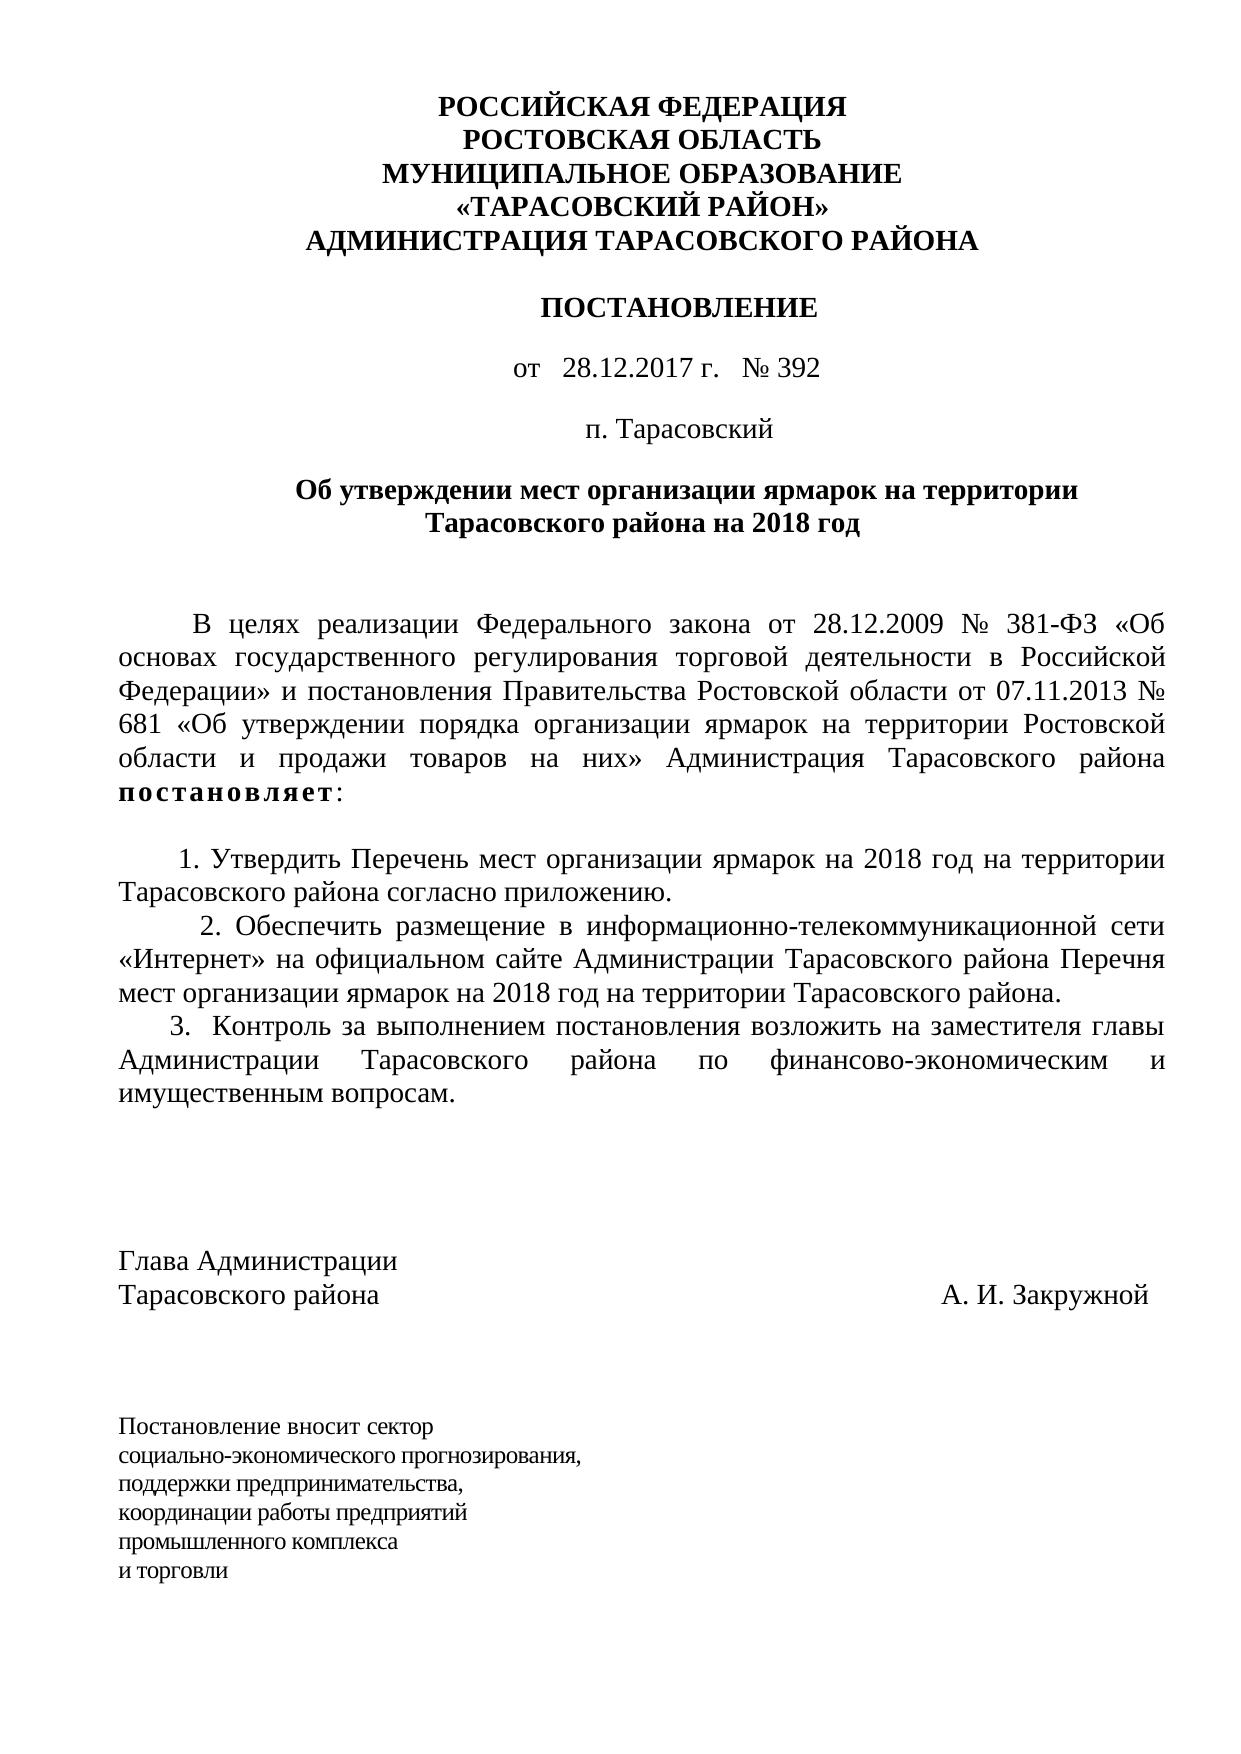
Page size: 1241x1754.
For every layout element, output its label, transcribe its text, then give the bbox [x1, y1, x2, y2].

text 3. Контроль за выполнением постановления возложить на заместителя главы Администрации Тарасовского района по финансово-экономическим и имущественным вопросам. [118, 1008, 1167, 1109]
title АДМИНИСТРАЦИЯ ТАРАСОВСКОГО РАЙОНА [118, 223, 1167, 256]
title РОСТОВСКАЯ ОБЛАСТЬ [118, 122, 1167, 156]
text социально-экономического прогнозирования, [118, 1440, 1167, 1468]
text Об утверждении мест организации ярмарок на территории Тарасовского района на 2018 год [118, 472, 1167, 539]
text от 28.12.2017 г. № 392 [118, 351, 1167, 384]
text Постановление вносит сектор [118, 1411, 1167, 1440]
text координации работы предприятий [118, 1497, 1167, 1526]
text и торговли [118, 1555, 1167, 1583]
title «ТАРАСОВСКИЙ РАЙОН» [118, 189, 1167, 223]
text 2. Обеспечить размещение в информационно-телекоммуникационной сети «Интернет» на официальном сайте Администрации Тарасовского района Перечня мест организации ярмарок на 2018 год на территории Тарасовского района. [118, 908, 1167, 1008]
text промышленного комплекса [118, 1526, 1167, 1555]
text Тарасовского района А. И. Закружной [118, 1277, 1167, 1310]
text п. Тарасовский [118, 411, 1167, 445]
text поддержки предпринимательства, [118, 1468, 1167, 1497]
text ПОСТАНОВЛЕНИЕ [118, 290, 1167, 323]
title РОССИЙСКАЯ ФЕДЕРАЦИЯ [118, 89, 1167, 122]
text 1. Утвердить Перечень мест организации ярмарок на 2018 год на территории Тарасовского района согласно приложению. [118, 841, 1167, 908]
text В целях реализации Федерального закона от 28.12.2009 № 381-ФЗ «Об основах государственного регулирования торговой деятельности в Российской Федерации» и постановления Правительства Ростовской области от 07.11.2013 № 681 «Об утверждении порядка организации ярмарок на территории Ростовской области и продажи товаров на них» Администрация Тарасовского района постановляет: [118, 606, 1167, 807]
text Глава Администрации [118, 1243, 1167, 1277]
title МУНИЦИПАЛЬНОЕ ОБРАЗОВАНИЕ [118, 156, 1167, 189]
